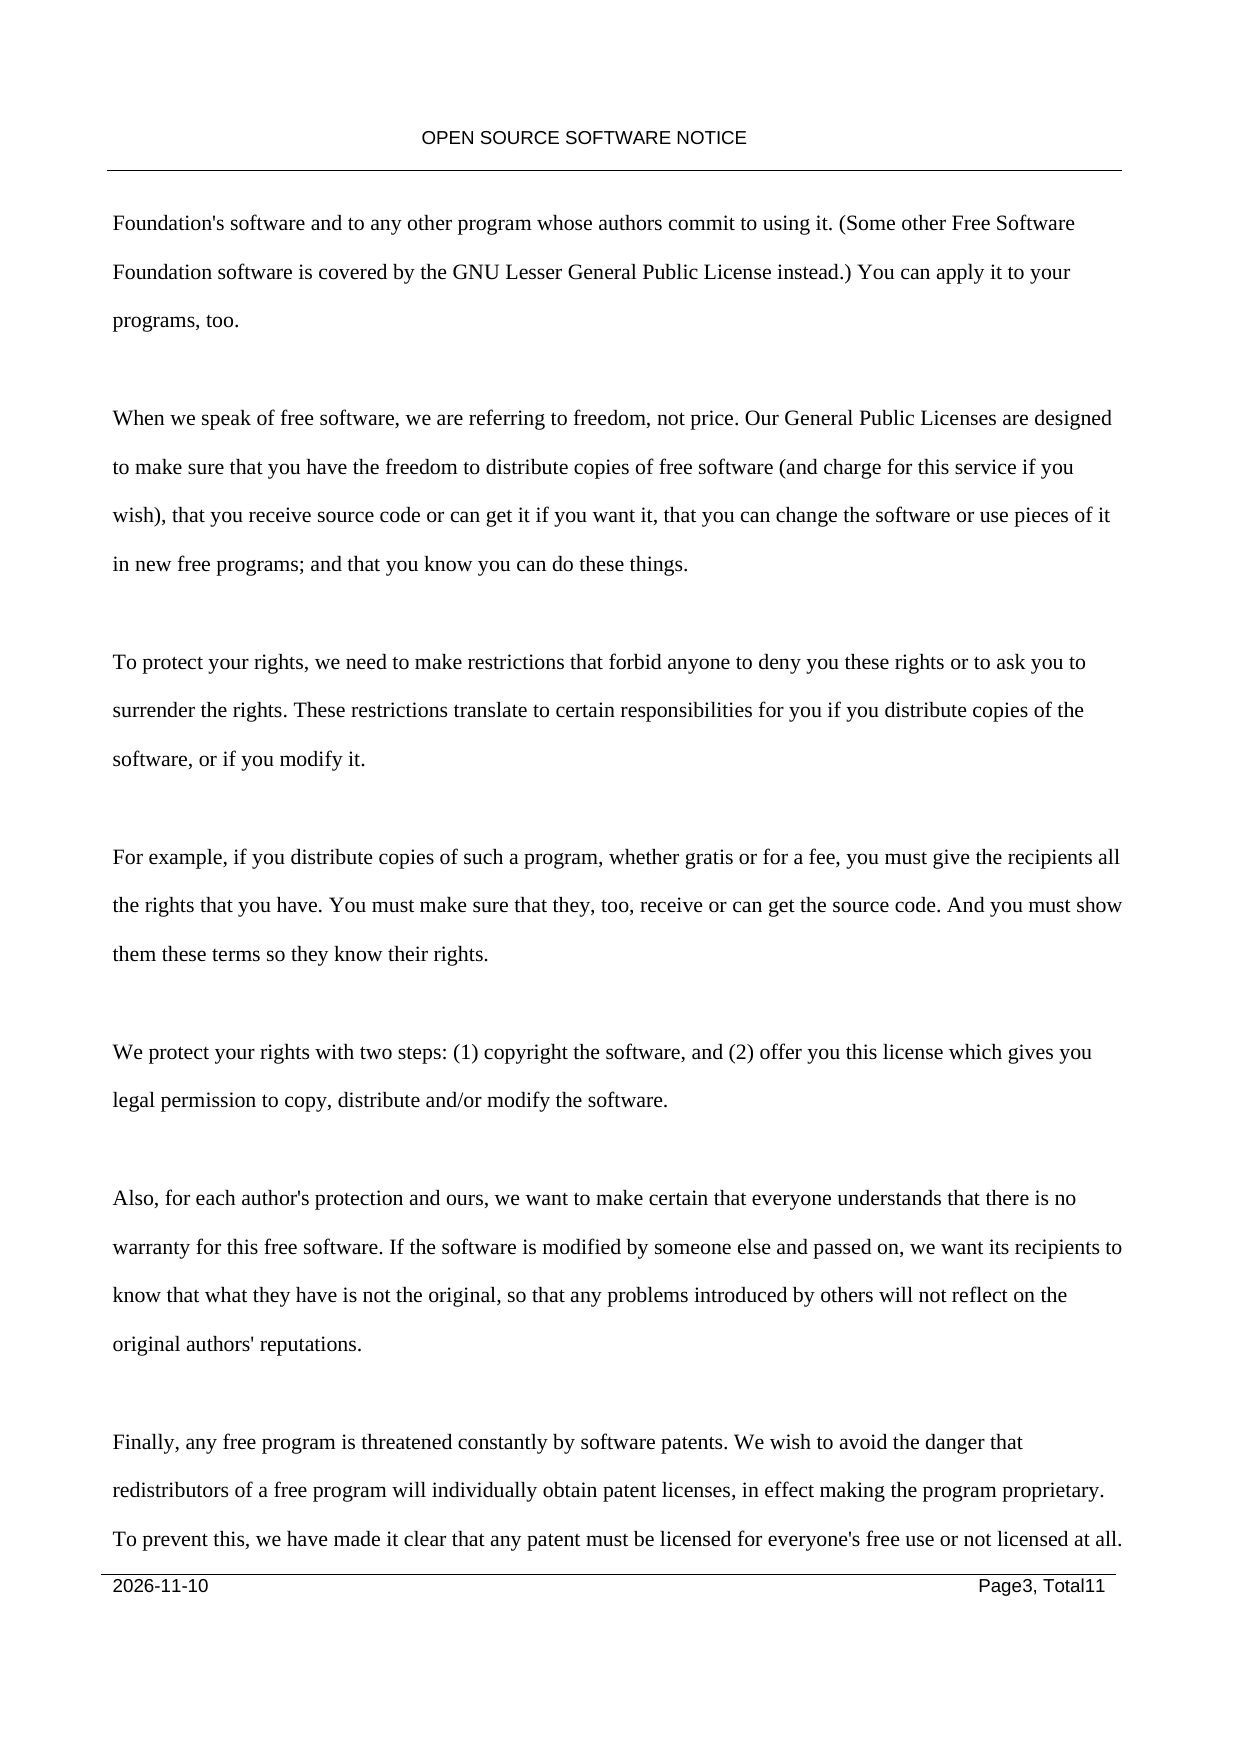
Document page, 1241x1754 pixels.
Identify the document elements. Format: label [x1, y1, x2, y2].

text [112, 206, 1128, 1555]
